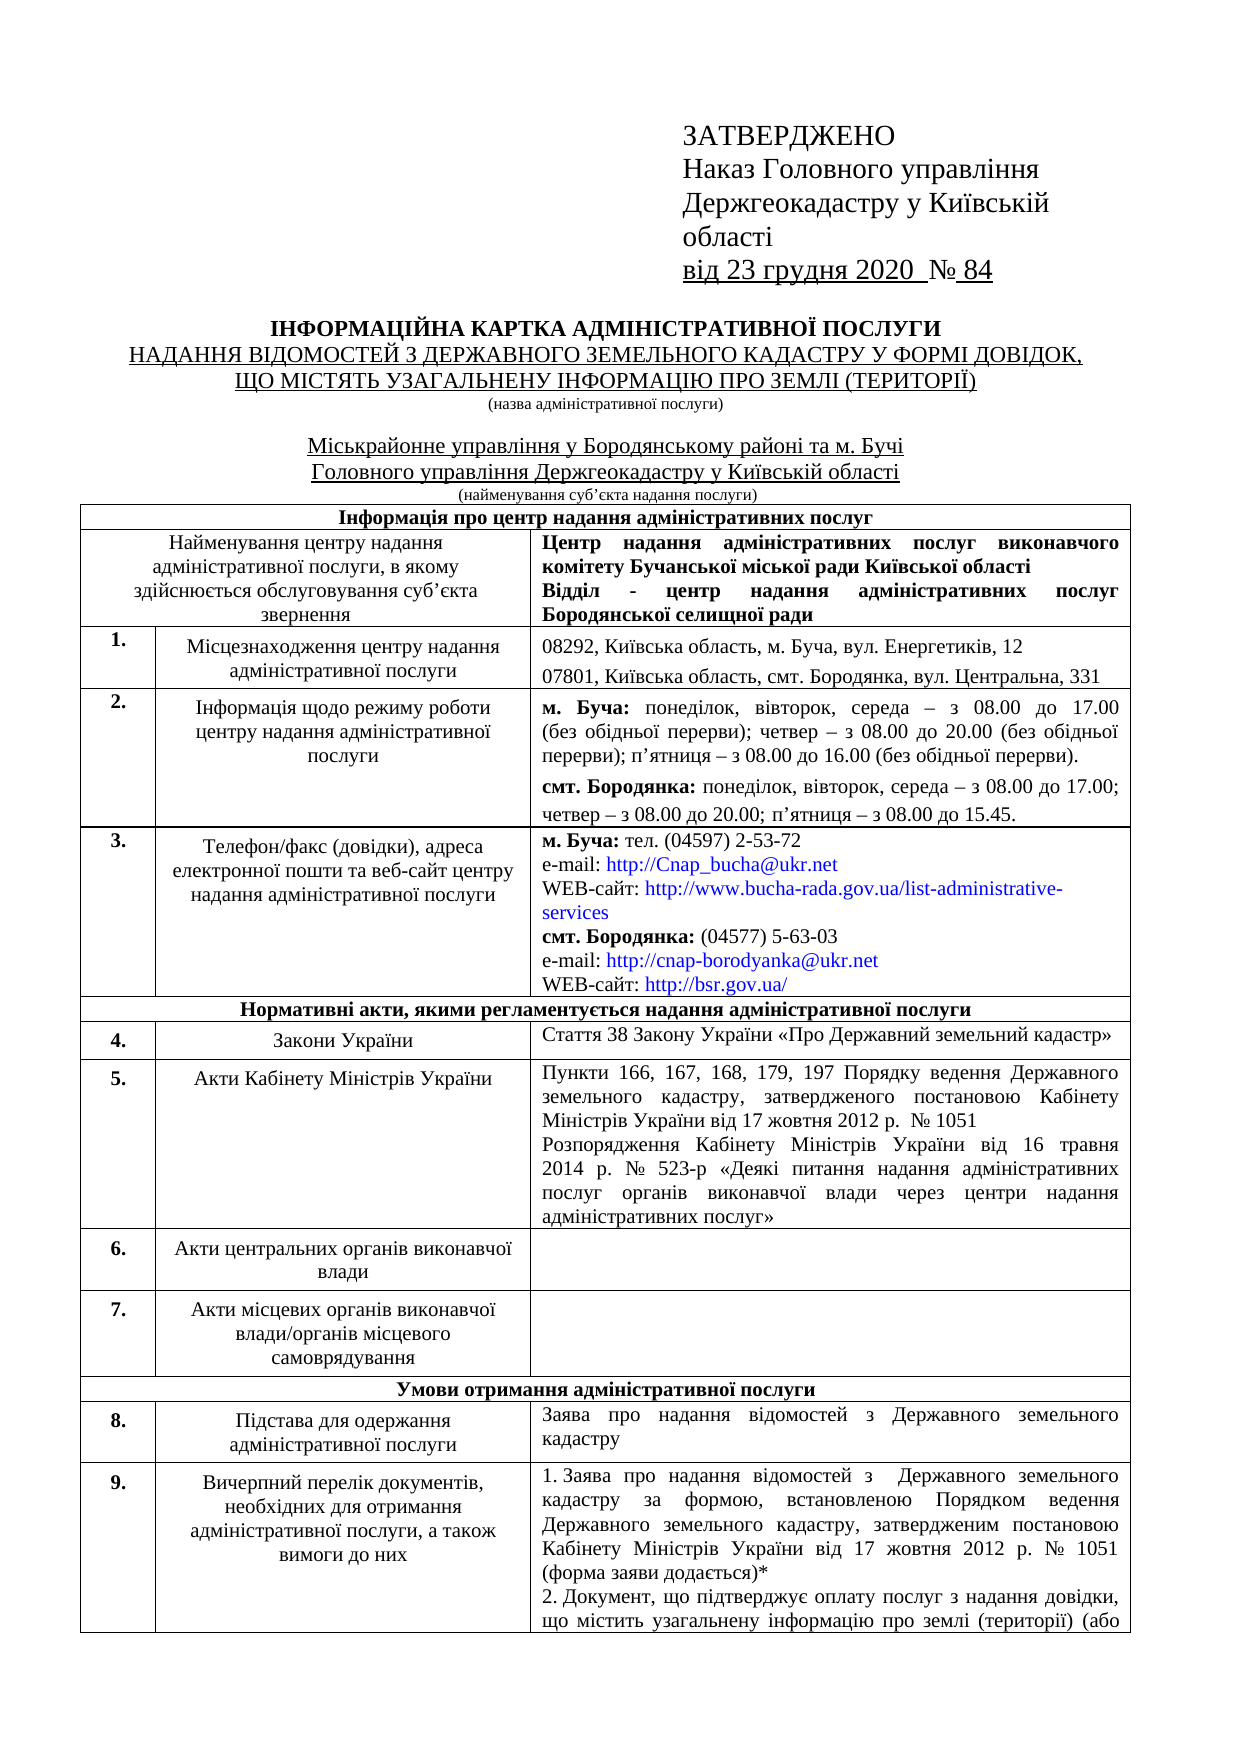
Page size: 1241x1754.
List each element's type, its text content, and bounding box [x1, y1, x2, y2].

table_cell 2. [81, 689, 155, 826]
table_cell Стаття 38 Закону України «Про Державний земельний кадастр» [531, 1022, 1130, 1059]
table_cell [531, 1229, 1130, 1290]
table_header ЗАТВЕРДЖЕНО Наказ Головного управління Держгеокадастру у Київській області від 23 грудня 2020 № 84 ІНФОРМАЦІЙНА КАРТКА АДМІНІСТРАТИВНОЇ ПОСЛУГИ [81, 118, 1131, 341]
table_cell м. Буча: тел. (04597) 2-53-72 e-mail: http://Cnap_bucha@ukr.net WEB-сайт: http://www.bucha-rada.gov.ua/list-administrative-services смт. Бородянка: (04577) 5-63-03 e-mail: http://cnap-borodyanka@ukr.net WEB-сайт: http://bsr.gov.ua/ [531, 828, 1130, 996]
table_cell Пункти 166, 167, 168, 179, 197 Порядку ведення Державного земельного кадастру, затвердженого постановою Кабінету Міністрів України від 17 жовтня 2012 р. № 1051 Розпорядження Кабінету Міністрів України від 16 травня 2014 р. № 523-р «Деякі питання надання адміністративних послуг органів виконавчої влади через центри надання адміністративних послуг» [531, 1060, 1130, 1228]
table_cell м. Буча: понеділок, вівторок, середа – з 08.00 до 17.00 (без обідньої перерви); четвер – з 08.00 до 20.00 (без обідньої перерви); п’ятниця – з 08.00 до 16.00 (без обідньої перерви). смт. Бородянка: понеділок, вівторок, середа – з 08.00 до 17.00; четвер – з 08.00 до 20.00; п’ятниця – з 08.00 до 15.45. [531, 689, 1130, 826]
table_cell Акти Кабінету Міністрів України [156, 1060, 530, 1228]
table_cell 1. [81, 627, 155, 688]
table_cell 9. [81, 1463, 155, 1632]
table_cell Інформація щодо режиму роботи центру надання адміністративної послуги [156, 689, 530, 826]
table_cell Найменування центру надання адміністративної послуги, в якому здійснюється обслуговування суб’єкта звернення [81, 530, 530, 626]
table_cell НАДАННЯ ВІДОМОСТЕЙ З ДЕРЖАВНОГО ЗЕМЕЛЬНОГО КАДАСТРУ У ФОРМІ ДОВІДОК, ЩО МІСТЯТЬ УЗАГАЛЬНЕНУ ІНФОРМАЦІЮ ПРО ЗЕМЛІ (ТЕРИТОРІЇ) [81, 341, 1131, 394]
table_cell Заява про надання відомостей з Державного земельного кадастру [531, 1402, 1130, 1462]
table_cell 4. [81, 1022, 155, 1059]
table_cell Місцезнаходження центру надання адміністративної послуги [156, 627, 530, 688]
table_cell Підстава для одержання адміністративної послуги [156, 1402, 530, 1462]
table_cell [531, 1463, 1130, 1632]
table_cell 8. [81, 1402, 155, 1462]
table_cell [531, 1291, 1130, 1376]
table_cell Умови отримання адміністративної послуги [81, 1377, 1130, 1401]
table_cell 7. [81, 1291, 155, 1376]
table_cell Інформація про центр надання адміністративних послуг [81, 505, 1130, 529]
table_cell 5. [81, 1060, 155, 1228]
table_cell Акти центральних органів виконавчої влади [156, 1229, 530, 1290]
table_cell 6. [81, 1229, 155, 1290]
table_cell 3. [81, 828, 155, 996]
table_cell Нормативні акти, якими регламентується надання адміністративної послуги [81, 997, 1130, 1021]
table_cell Закони України [156, 1022, 530, 1059]
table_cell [156, 1463, 530, 1632]
table_cell Акти місцевих органів виконавчої влади/органів місцевого самоврядування [156, 1291, 530, 1376]
table_cell Телефон/факс (довідки), адреса електронної пошти та веб-сайт центру надання адміністративної послуги [156, 828, 530, 996]
table_cell Центр надання адміністративних послуг виконавчого комітету Бучанської міської ради Київської області Відділ - центр надання адміністративних послуг Бородянської селищної ради [531, 530, 1130, 626]
table_cell (назва адміністративної послуги) Міськрайонне управління у Бородянському районі та м. Бучі Головного управління Держгеокадастру у Київській області (найменування суб’єкта надання послуги) [81, 394, 1131, 504]
table_cell 08292, Київська область, м. Буча, вул. Енергетиків, 12 07801, Київська область, смт. Бородянка, вул. Центральна, 331 [531, 627, 1130, 688]
